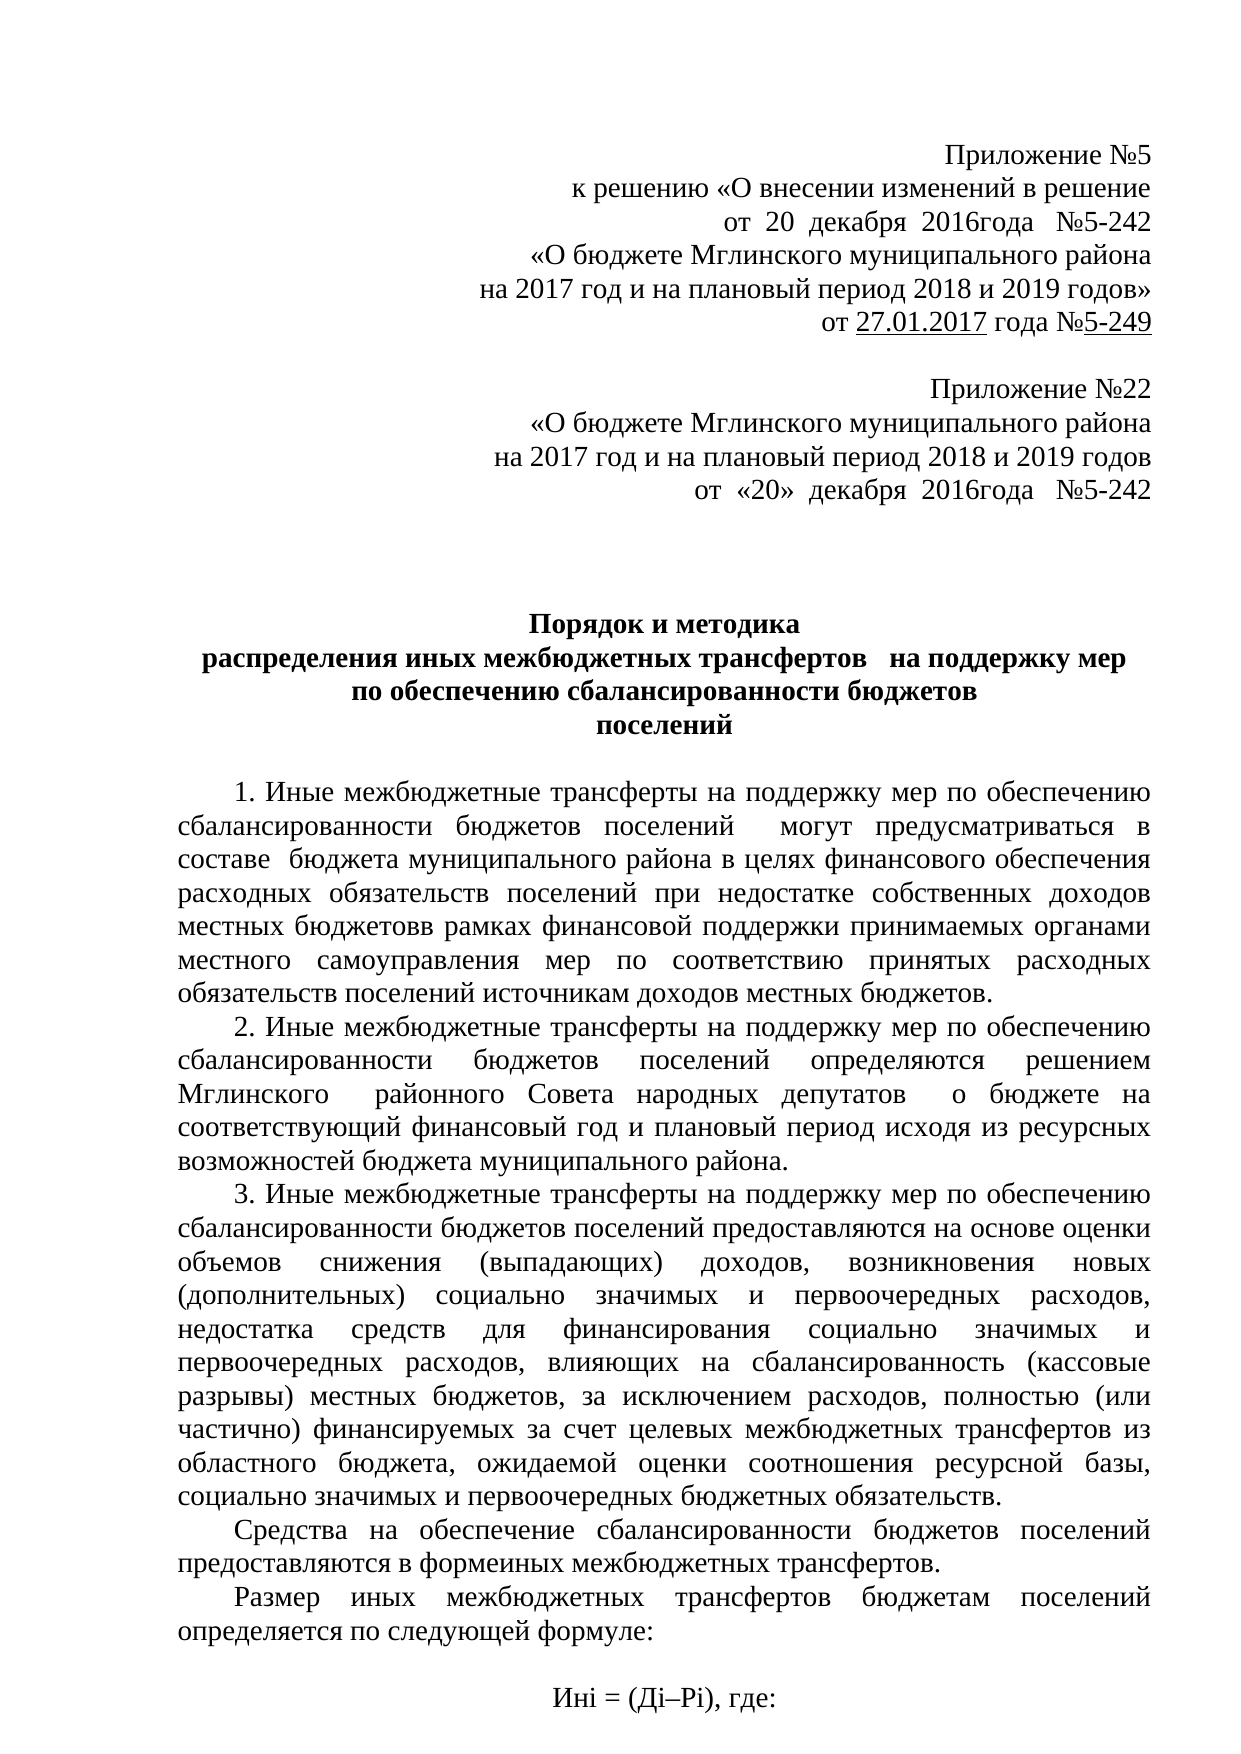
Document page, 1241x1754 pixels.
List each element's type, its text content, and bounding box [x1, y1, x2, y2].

title поселений [177, 707, 1152, 741]
text от 20 декабря 2016года №5-242 [177, 204, 1152, 237]
text к решению «О внесении изменений в решение [177, 170, 1152, 204]
text 1. Иные межбюджетные трансферты на поддержку мер по обеспечению сбалансированности бюджетов поселений могут предусматриваться в составе бюджета муниципального района в целях финансового обеспечения расходных обязательств поселений при недостатке собственных доходов местных бюджетовв рамках финансовой поддержки принимаемых органами местного самоуправления мер по соответствию принятых расходных обязательств поселений источникам доходов местных бюджетов. [177, 774, 1152, 1009]
title распределения иных межбюджетных трансфертов на поддержку мер [177, 640, 1152, 673]
text Размер иных межбюджетных трансфертов бюджетам поселений определяется по следующей формуле: [177, 1579, 1152, 1646]
text на 2017 год и на плановый период 2018 и 2019 годов [177, 439, 1152, 472]
text на 2017 год и на плановый период 2018 и 2019 годов» [177, 271, 1152, 304]
text Инi = (Дi–Рi), где: [177, 1680, 1152, 1713]
text от 27.01.2017 года №5-249 [177, 304, 1152, 338]
text 3. Иные межбюджетные трансферты на поддержку мер по обеспечению сбалансированности бюджетов поселений предоставляются на основе оценки объемов снижения (выпадающих) доходов, возникновения новых (дополнительных) социально значимых и первоочередных расходов, недостатка средств для финансирования социально значимых и первоочередных расходов, влияющих на сбалансированность (кассовые разрывы) местных бюджетов, за исключением расходов, полностью (или частично) финансируемых за счет целевых межбюджетных трансфертов из областного бюджета, ожидаемой оценки соотношения ресурсной базы, социально значимых и первоочередных бюджетных обязательств. [177, 1177, 1152, 1512]
text Средства на обеспечение сбалансированности бюджетов поселений предоставляются в формеиных межбюджетных трансфертов. [177, 1512, 1152, 1579]
title Порядок и методика [177, 606, 1152, 640]
text 2. Иные межбюджетные трансферты на поддержку мер по обеспечению сбалансированности бюджетов поселений определяются решением Мглинского районного Совета народных депутатов о бюджете на соответствующий финансовый год и плановый период исходя из ресурсных возможностей бюджета муниципального района. [177, 1009, 1152, 1177]
text «О бюджете Мглинского муниципального района [177, 405, 1152, 439]
text Приложение №22 [177, 372, 1152, 405]
title по обеспечению сбалансированности бюджетов [177, 673, 1152, 707]
text «О бюджете Мглинского муниципального района [177, 237, 1152, 271]
text Приложение №5 [177, 137, 1152, 170]
text от «20» декабря 2016года №5-242 [177, 472, 1152, 506]
